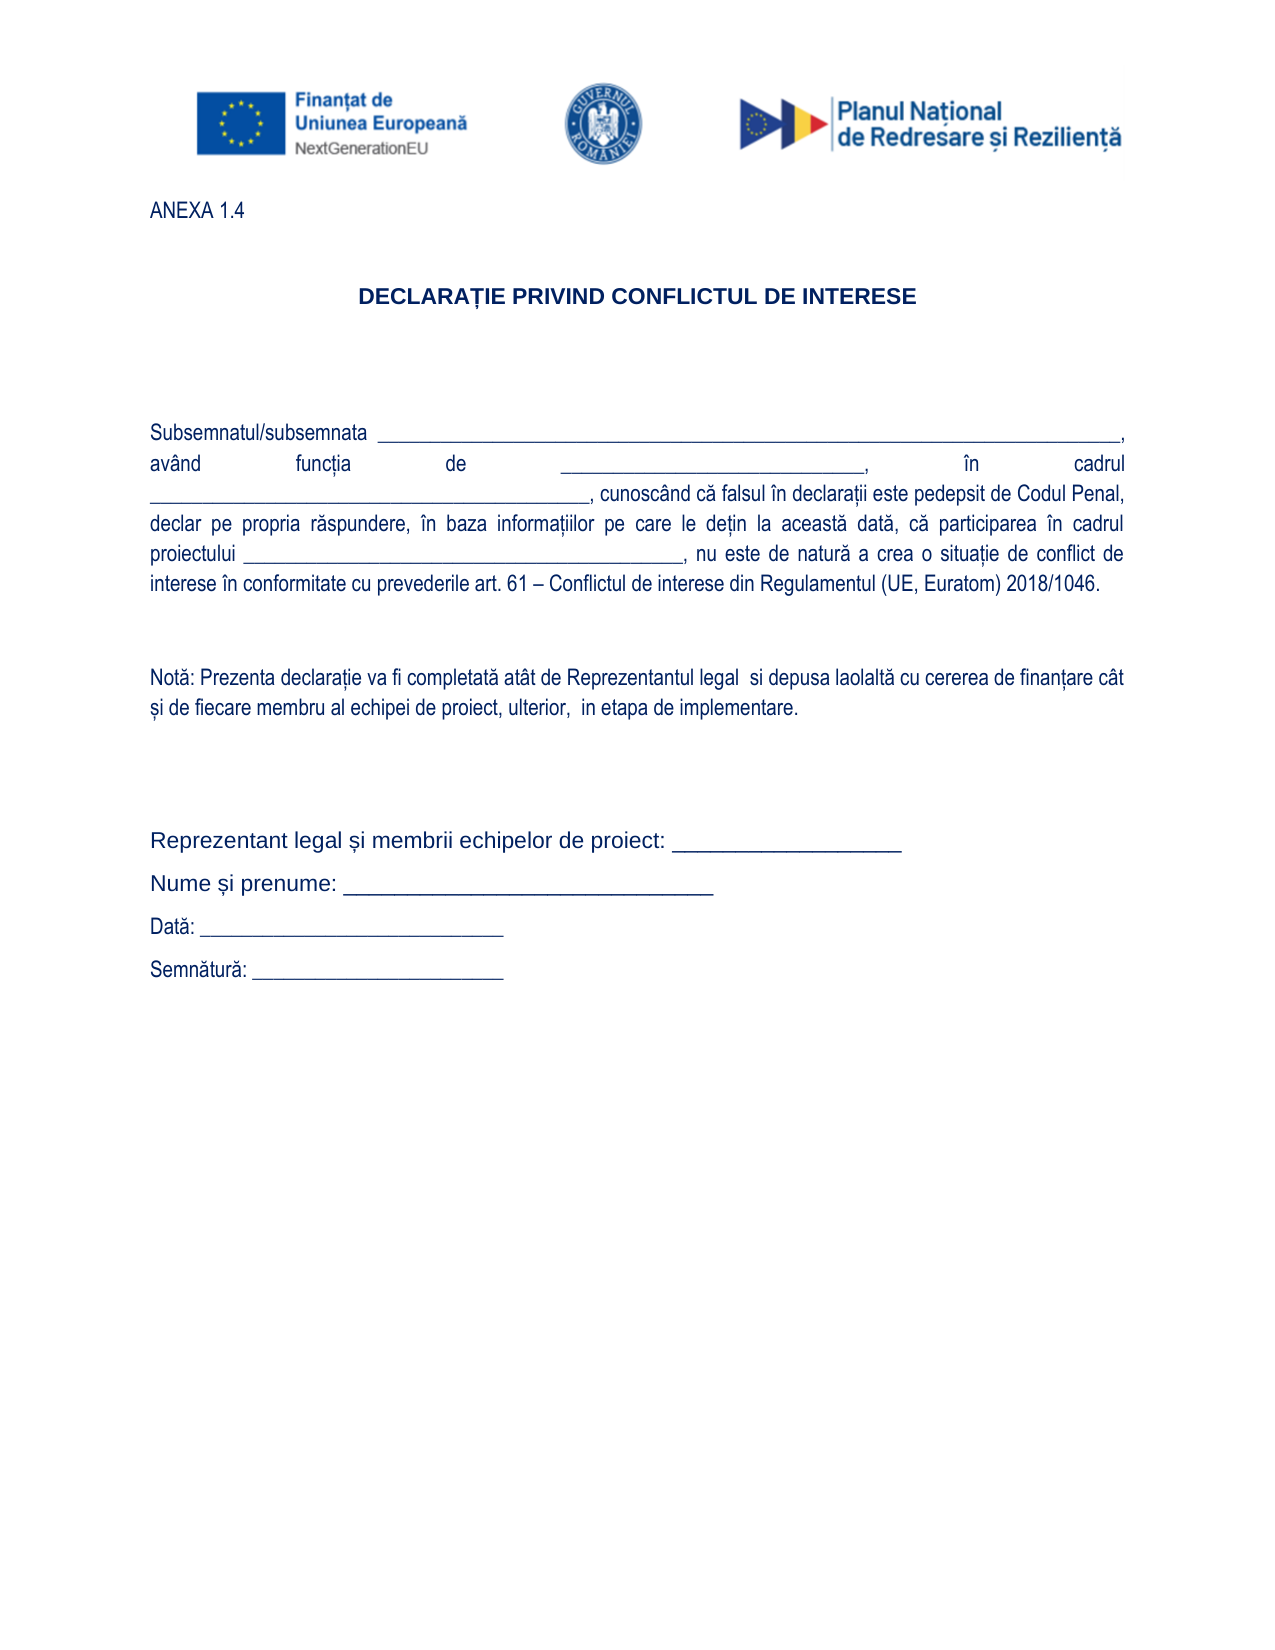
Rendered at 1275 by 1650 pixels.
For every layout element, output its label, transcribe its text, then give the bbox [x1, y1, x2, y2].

text Semnătură: ________________________ [150, 956, 1125, 983]
text Subsemnatul/subsemnata _______________________________________________________________________, având funcția de _____________________________, în cadrul __________________________________________, cunoscând că falsul în declarații este pedepsit de Codul Penal, declar pe propria răspundere, în baza informațiilor pe care le dețin la această dată, că participarea în cadrul proiectului __________________________________________, nu este de natură a crea o situație de conflict de interese în conformitate cu prevederile art. 61 – Conflictul de interese din Regulamentul (UE, Euratom) 2018/1046. [150, 419, 1125, 597]
text Notă: Prezenta declarație va fi completată atât de Reprezentantul legal si depusa laolaltă cu cererea de finanțare cât și de fiecare membru al echipei de proiect, ulterior, in etapa de implementare. [150, 664, 1125, 721]
picture [150, 65, 1125, 181]
text Dată: _____________________________ [150, 913, 1125, 940]
text ANEXA 1.4 [150, 197, 1125, 223]
